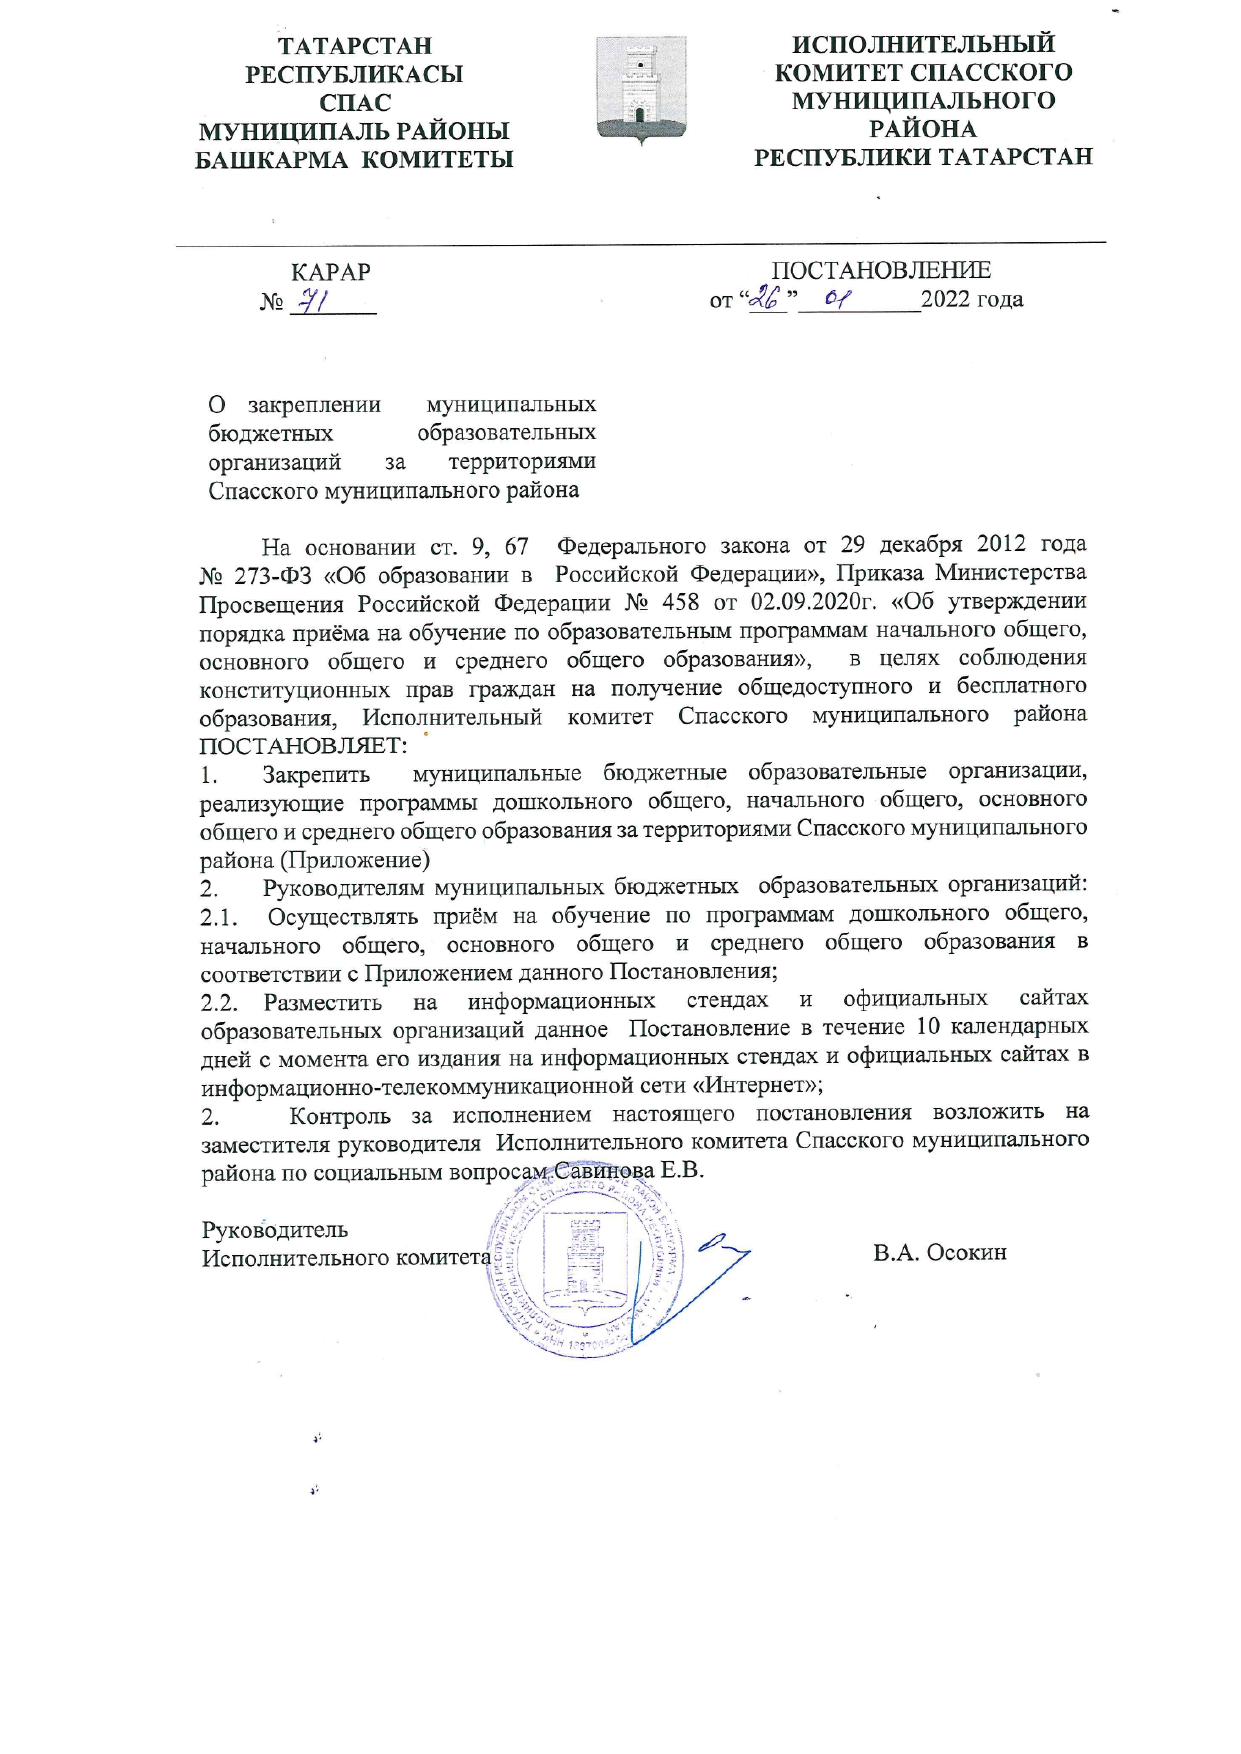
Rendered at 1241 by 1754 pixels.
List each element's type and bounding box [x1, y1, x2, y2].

picture [103, 0, 1155, 1535]
